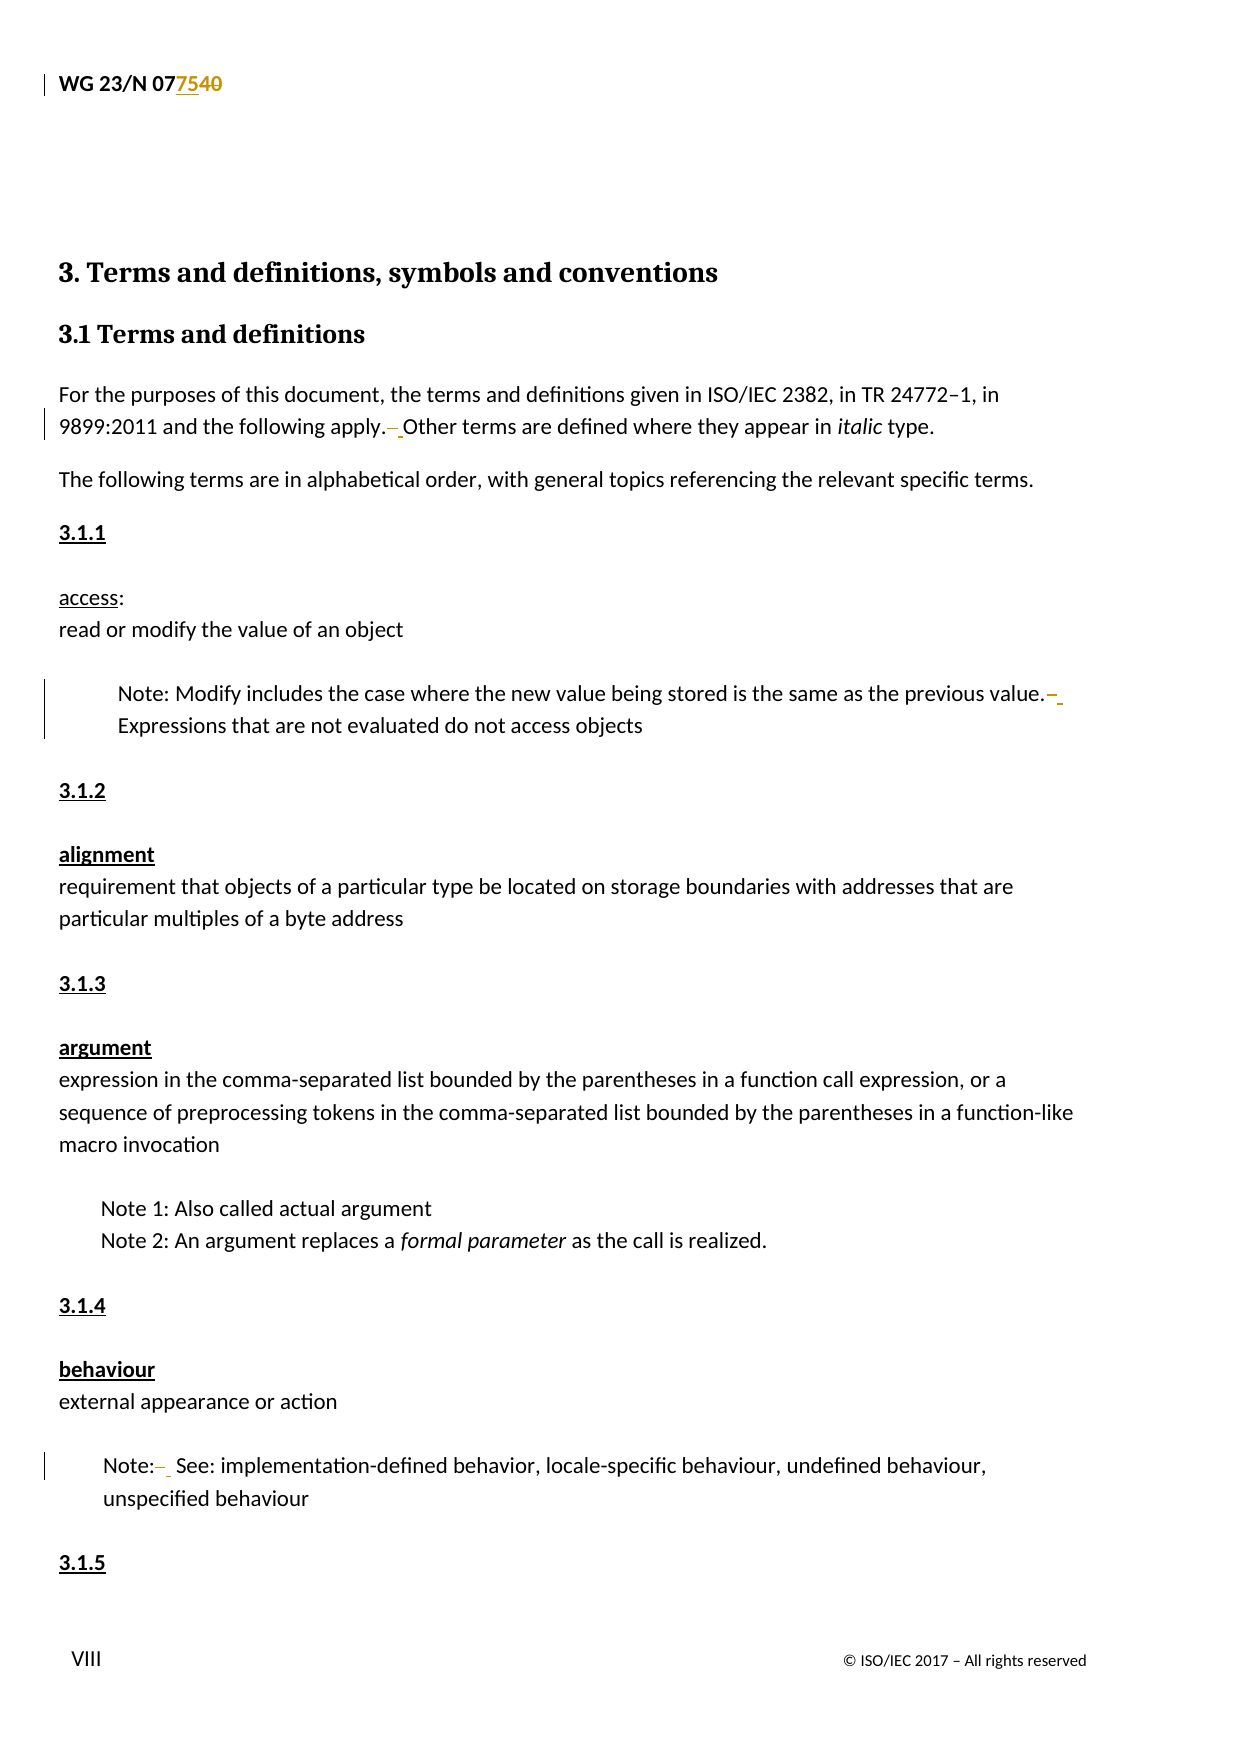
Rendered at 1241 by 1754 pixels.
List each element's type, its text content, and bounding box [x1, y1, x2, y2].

text Note 1: Also called actual argument [101, 1194, 1099, 1222]
subtitle 3. Terms and definitions, symbols and conventions [58, 256, 1099, 289]
text argument expression in the comma-separated list bounded by the parentheses in a function call expression, or a sequence of preprocessing tokens in the comma-separated list bounded by the parentheses in a function-like macro invocation [58, 1033, 1099, 1158]
text Note: Modify includes the case where the new value being stored is the same as the previous value.Expressions that are not evaluated do not access objects [118, 679, 1099, 772]
subtitle 3.1 Terms and definitions [58, 319, 1099, 350]
text 3.1.1 [58, 518, 1099, 546]
text access: [58, 583, 1099, 611]
text 3.1.5 [58, 1548, 1099, 1576]
text The following terms are in alphabetical order, with general topics referencing the relevant specific terms. [58, 465, 1099, 493]
text behaviour external appearance or action [58, 1355, 1099, 1415]
text 3.1.3 [58, 969, 1099, 997]
text Note 2: An argument replaces a formal parameter as the call is realized. [58, 1226, 1099, 1287]
text For the purposes of this document, the terms and definitions given in ISO/IEC 2382, in TR 24772–1, in 9899:2011 and the following apply.Other terms are defined where they appear in italic type. [58, 380, 1099, 440]
text alignment requirement that objects of a particular type be located on storage boundaries with addresses that are particular multiples of a byte address [58, 840, 1099, 932]
text 3.1.2 [58, 776, 1099, 804]
text read or modify the value of an object [58, 615, 1099, 643]
text 3.1.4 [58, 1291, 1099, 1319]
text Note: See: implementation-defined behavior, locale-specific behaviour, undefined behaviour, unspecified behaviour [103, 1452, 1099, 1512]
